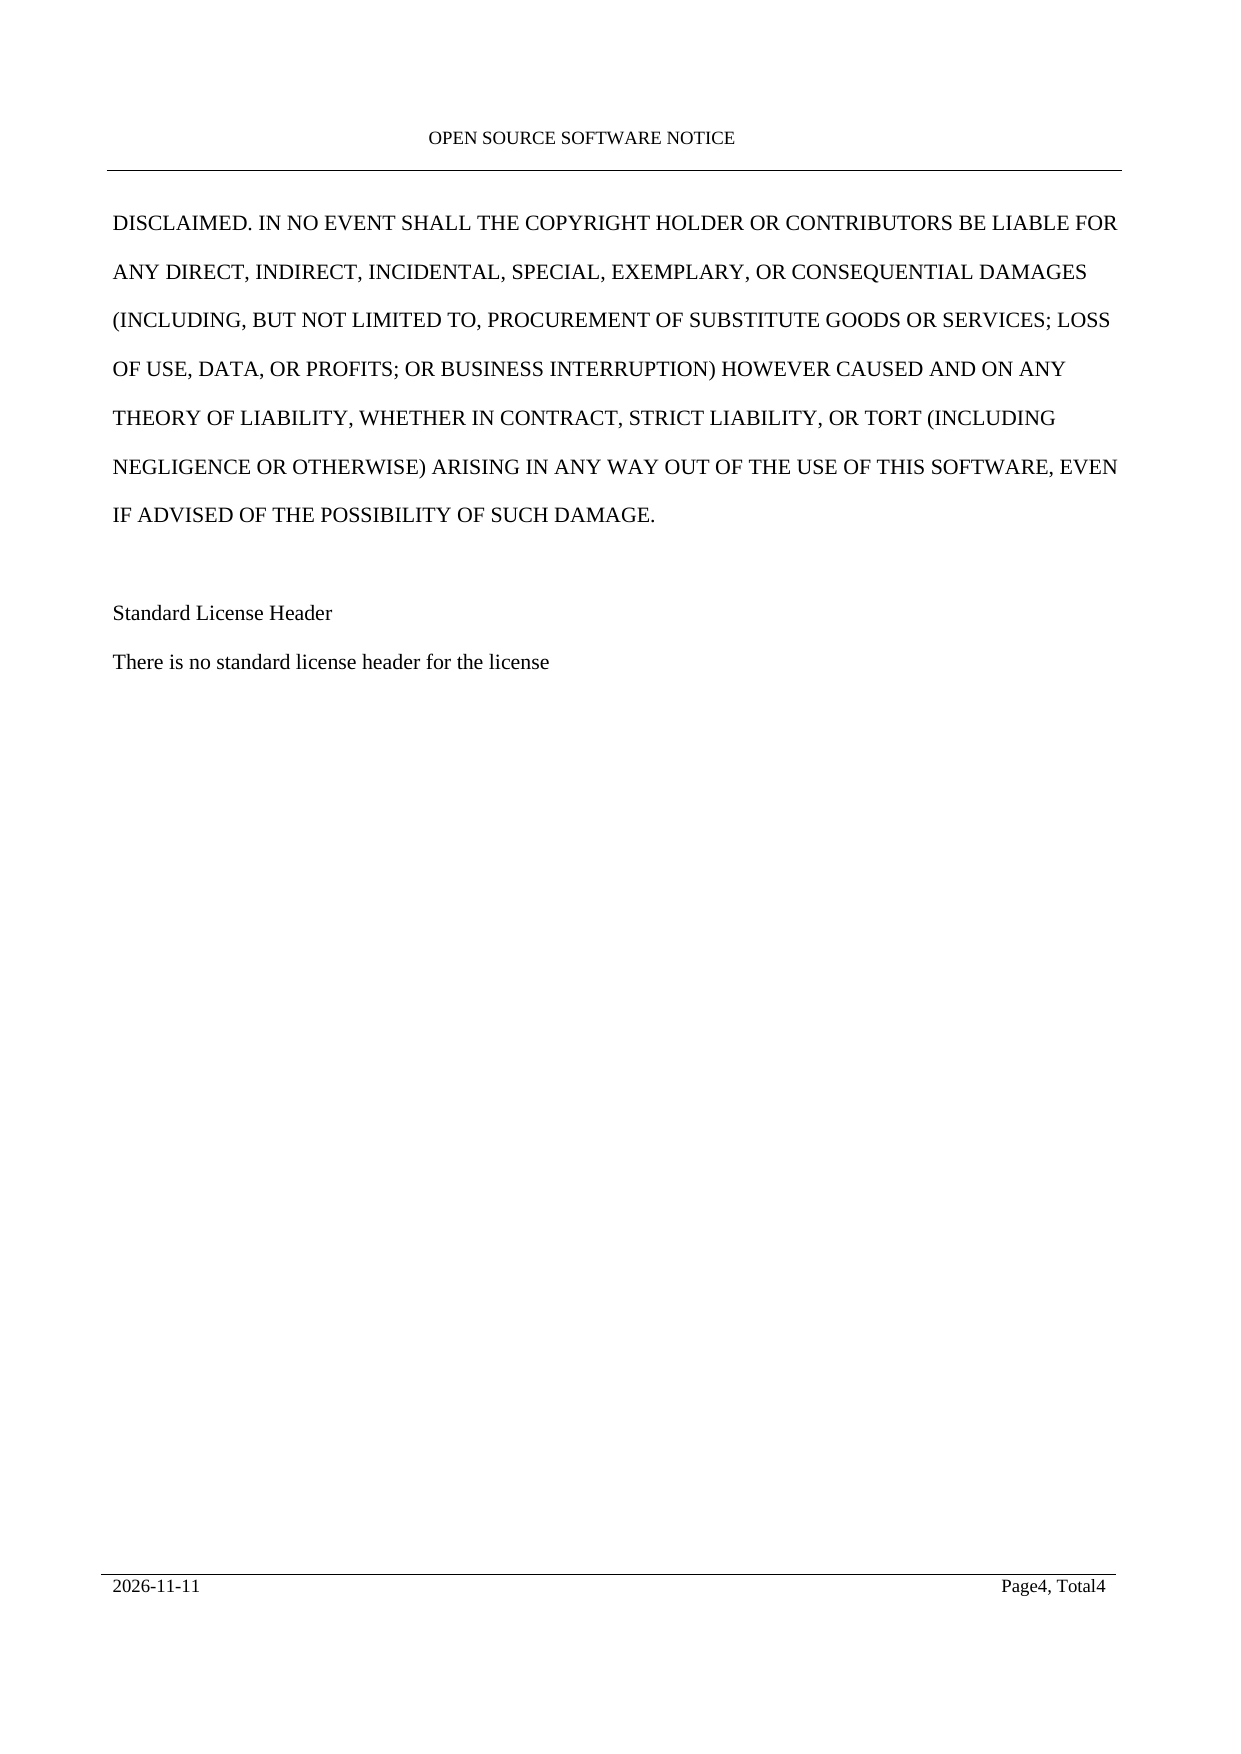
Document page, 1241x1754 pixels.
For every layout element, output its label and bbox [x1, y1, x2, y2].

text [112, 206, 1128, 678]
